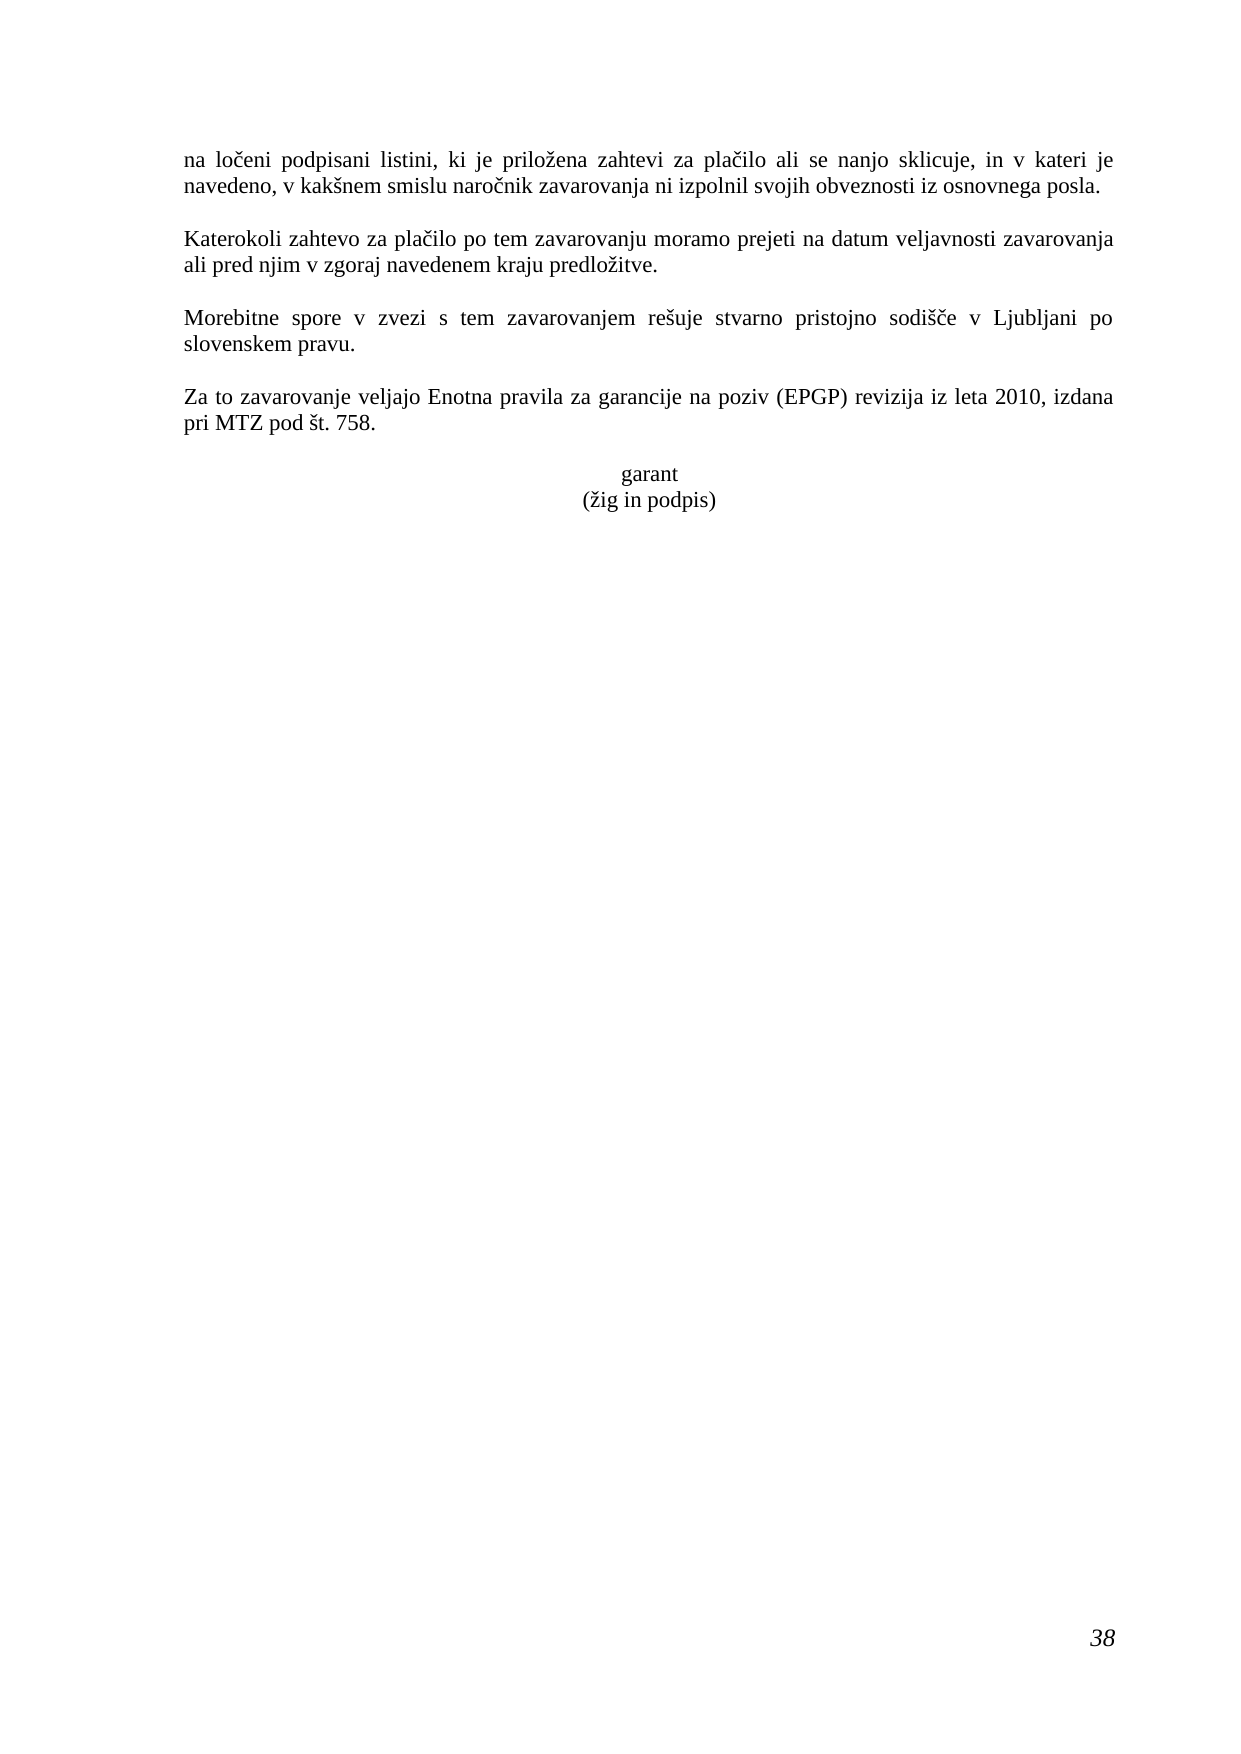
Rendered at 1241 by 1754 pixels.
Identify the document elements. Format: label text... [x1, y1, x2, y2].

text garant [184, 460, 1115, 486]
text Morebitne spore v zvezi s tem zavarovanjem rešuje stvarno pristojno sodišče v Ljubljani po slovenskem pravu. [184, 304, 1115, 357]
text Za to zavarovanje veljajo Enotna pravila za garancije na poziv (EPGP) revizija iz leta 2010, izdana pri MTZ pod št. 758. [184, 383, 1115, 436]
text (žig in podpis) [184, 486, 1115, 512]
text Katerokoli zahtevo za plačilo po tem zavarovanju moramo prejeti na datum veljavnosti zavarovanja ali pred njim v zgoraj navedenem kraju predložitve. [184, 225, 1115, 278]
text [184, 146, 1115, 198]
